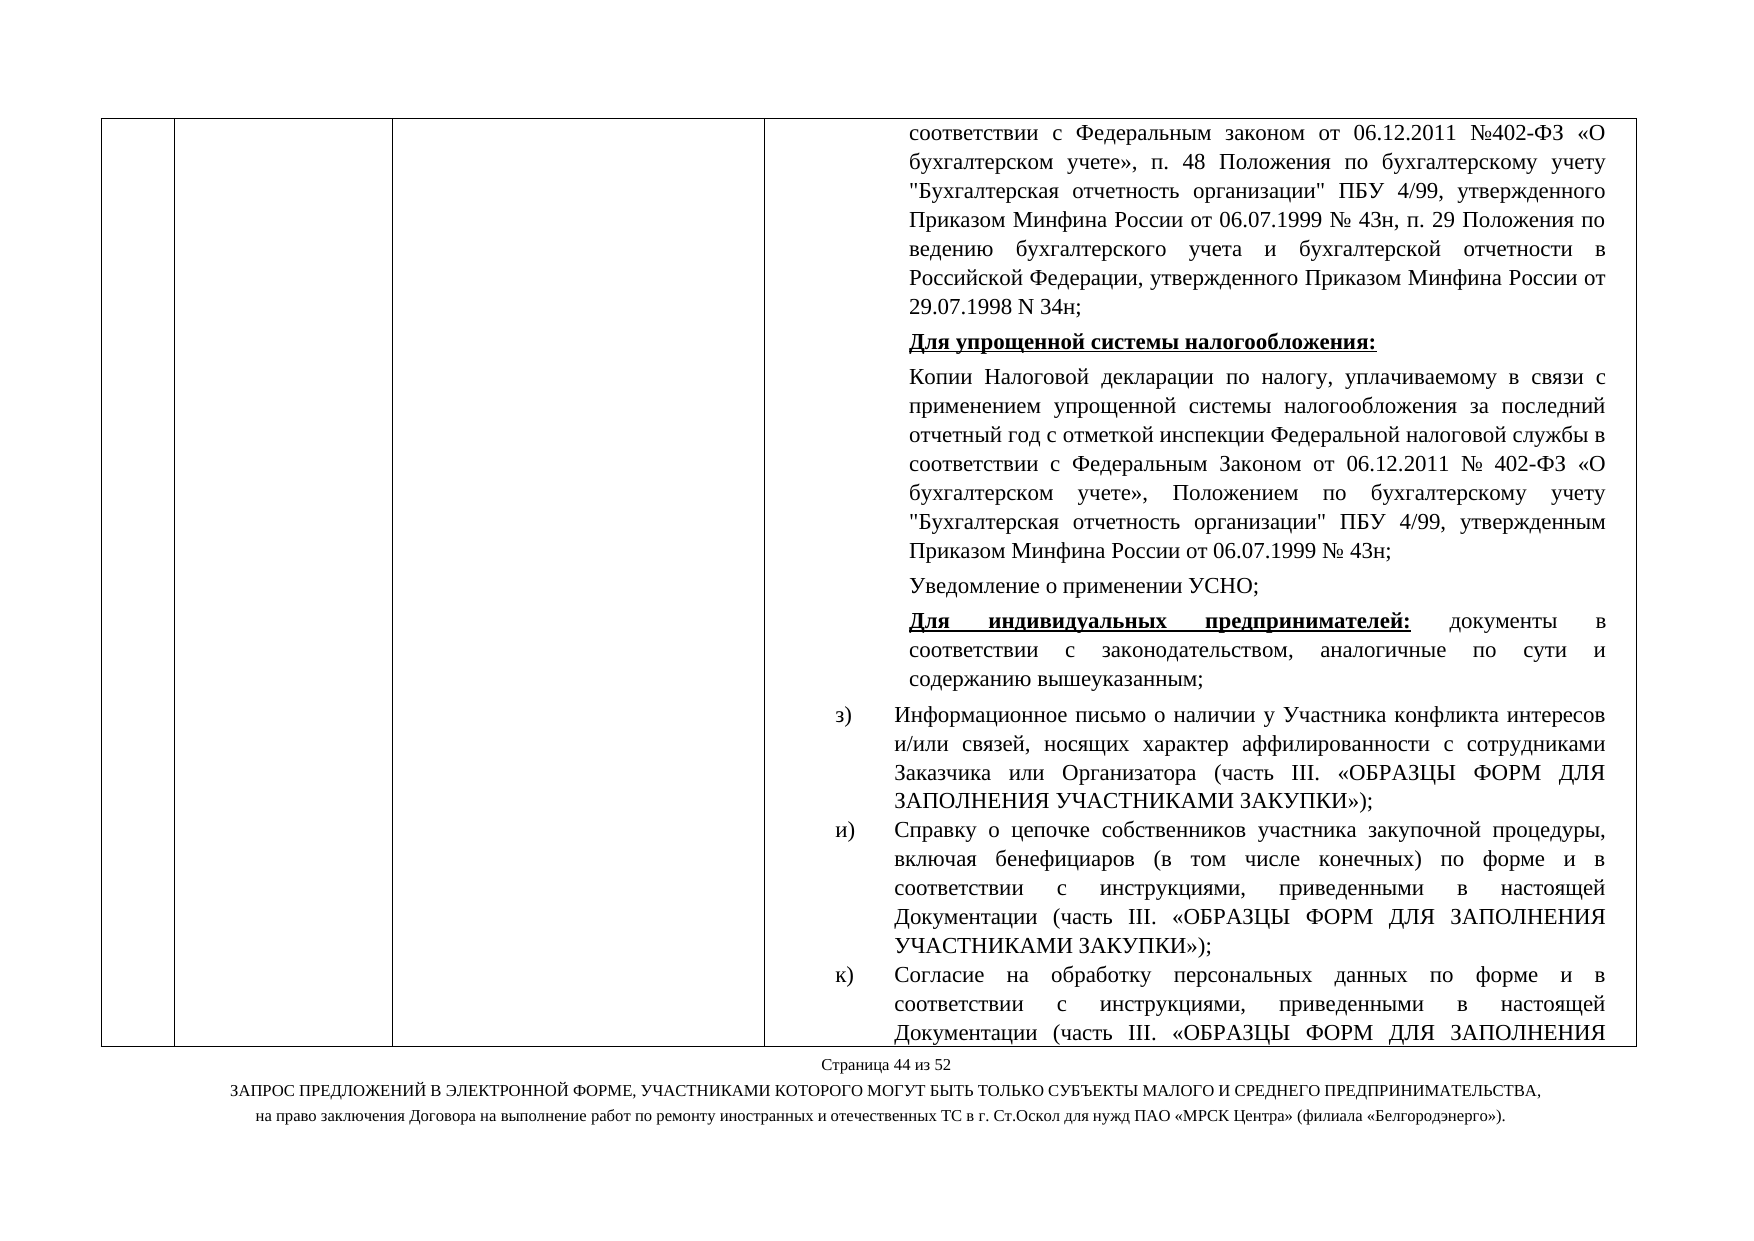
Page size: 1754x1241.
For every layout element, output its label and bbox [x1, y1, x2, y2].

table_cell [102, 119, 174, 1046]
table_cell [175, 119, 392, 1046]
table_cell [393, 119, 764, 1046]
table_cell [765, 119, 1636, 1046]
